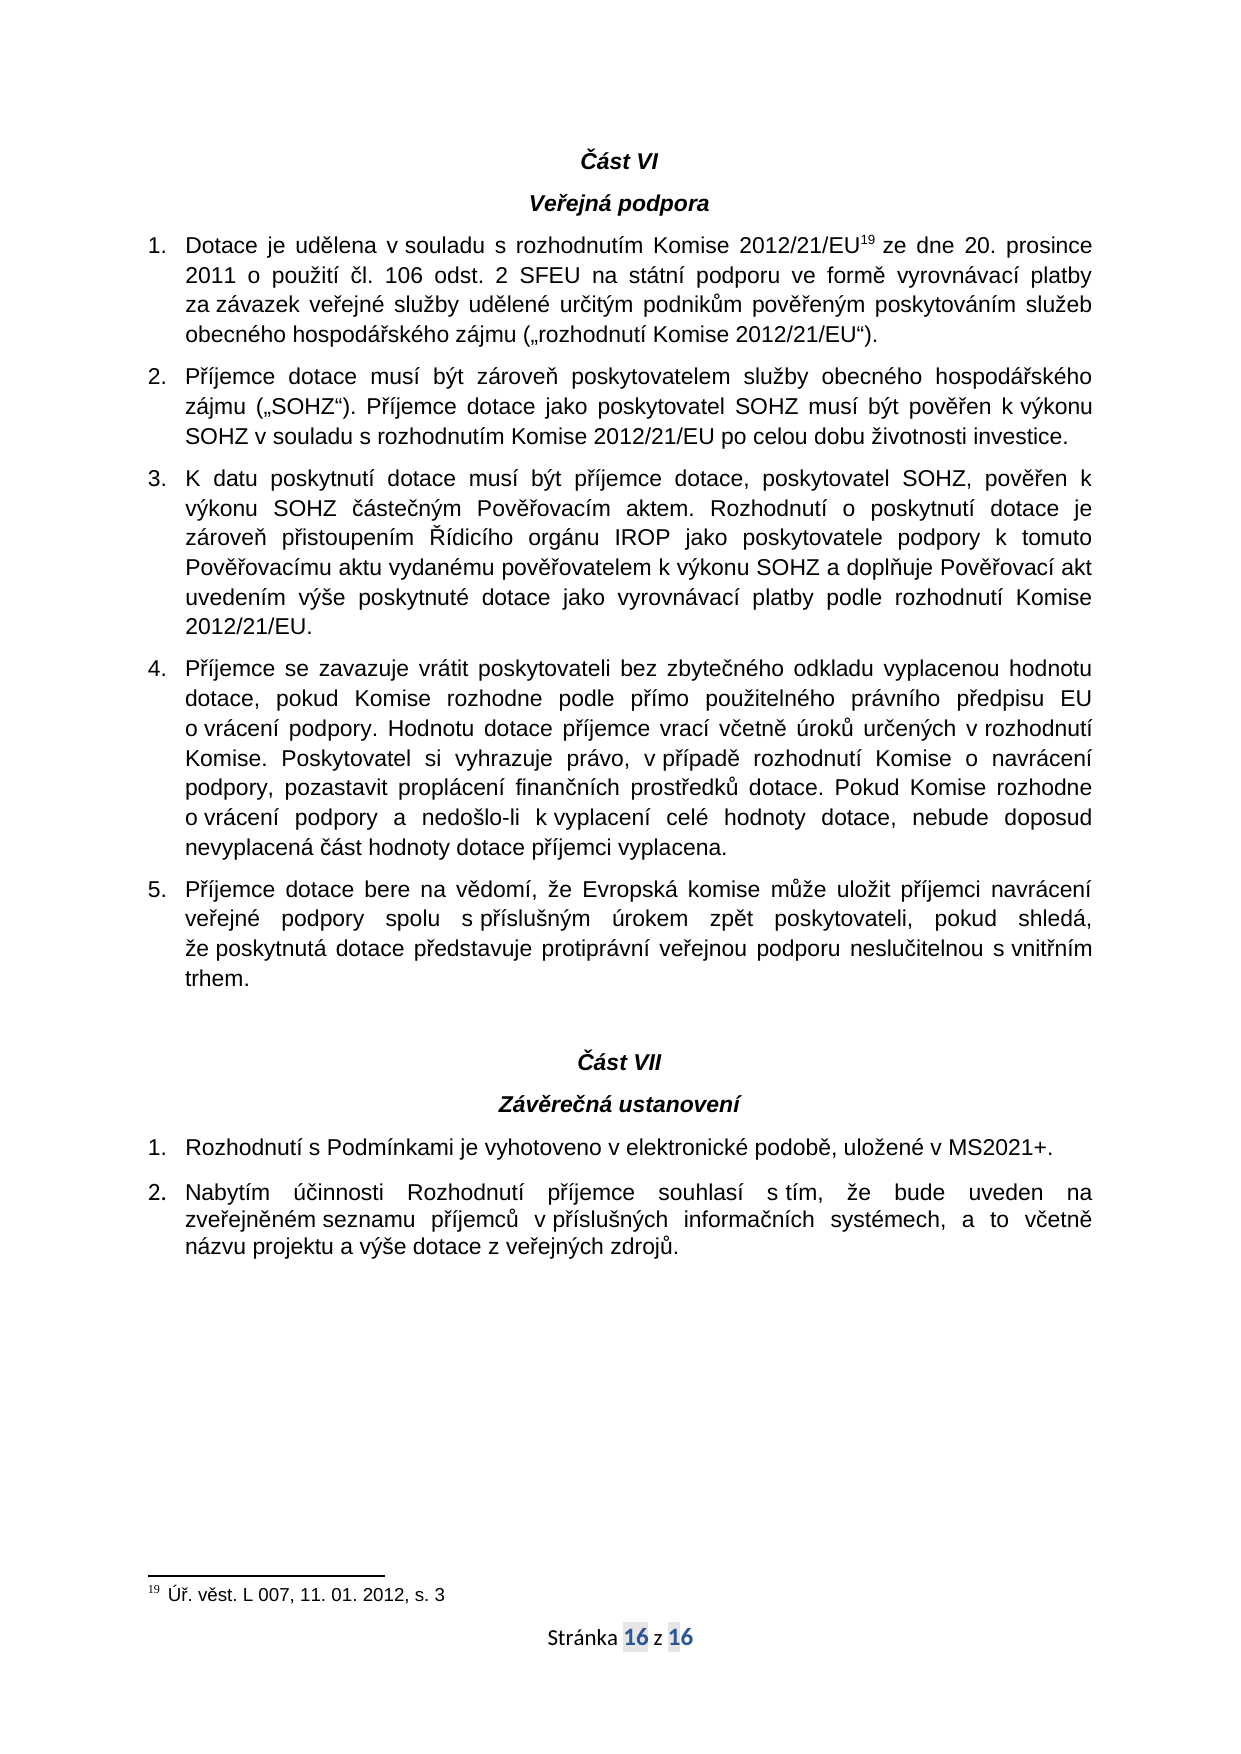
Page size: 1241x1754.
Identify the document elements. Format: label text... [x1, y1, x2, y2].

text Část VI [148, 148, 1093, 174]
text Část VII [148, 1049, 1093, 1076]
list K datu poskytnutí dotace musí být příjemce dotace, poskytovatel SOHZ, pověřen k výkonu SOHZ částečným Pověřovacím aktem. Rozhodnutí o poskytnutí dotace je zároveň přistoupením Řídicího orgánu IROP jako poskytovatele podpory k tomuto Pověřovacímu aktu vydanému pověřovatelem k výkonu SOHZ a doplňuje Pověřovací akt uvedením výše poskytnuté dotace jako vyrovnávací platby podle rozhodnutí Komise 2012/21/EU. [148, 465, 1093, 639]
list Rozhodnutí s Podmínkami je vyhotoveno v elektronické podobě, uložené v MS2021+. [148, 1133, 1093, 1160]
list Příjemce dotace bere na vědomí, že Evropská komise může uložit příjemci navrácení veřejné podpory spolu s příslušným úrokem zpět poskytovateli, pokud shledá, že poskytnutá dotace představuje protiprávní veřejnou podporu neslučitelnou s vnitřním trhem. [148, 876, 1093, 991]
list Příjemce dotace musí být zároveň poskytovatelem služby obecného hospodářského zájmu („SOHZ“). Příjemce dotace jako poskytovatel SOHZ musí být pověřen k výkonu SOHZ v souladu s rozhodnutím Komise 2012/21/EU po celou dobu životnosti investice. [148, 363, 1093, 449]
list Dotace je udělena v souladu s rozhodnutím Komise 2012/21/EU ze dne 20. prosince 2011 o použití čl. 106 odst. 2 SFEU na státní podporu ve formě vyrovnávací platby za závazek veřejné služby udělené určitým podnikům pověřeným poskytováním služeb obecného hospodářského zájmu („rozhodnutí Komise 2012/21/EU“). [148, 232, 1093, 347]
list Nabytím účinnosti Rozhodnutí příjemce souhlasí s tím, že bude uveden na zveřejněném seznamu příjemců v příslušných informačních systémech, a to včetně názvu projektu a výše dotace z veřejných zdrojů. [148, 1176, 1093, 1259]
list Příjemce se zavazuje vrátit poskytovateli bez zbytečného odkladu vyplacenou hodnotu dotace, pokud Komise rozhodne podle přímo použitelného právního předpisu EU o vrácení podpory. Hodnotu dotace příjemce vrací včetně úroků určených v rozhodnutí Komise. Poskytovatel si vyhrazuje právo, v případě rozhodnutí Komise o navrácení podpory, pozastavit proplácení finančních prostředků dotace. Pokud Komise rozhodne o vrácení podpory a nedošlo-li k vyplacení celé hodnoty dotace, nebude doposud nevyplacená část hodnoty dotace příjemci vyplacena. [148, 655, 1093, 860]
text Veřejná podpora [148, 190, 1093, 216]
text Závěrečná ustanovení [148, 1091, 1093, 1118]
